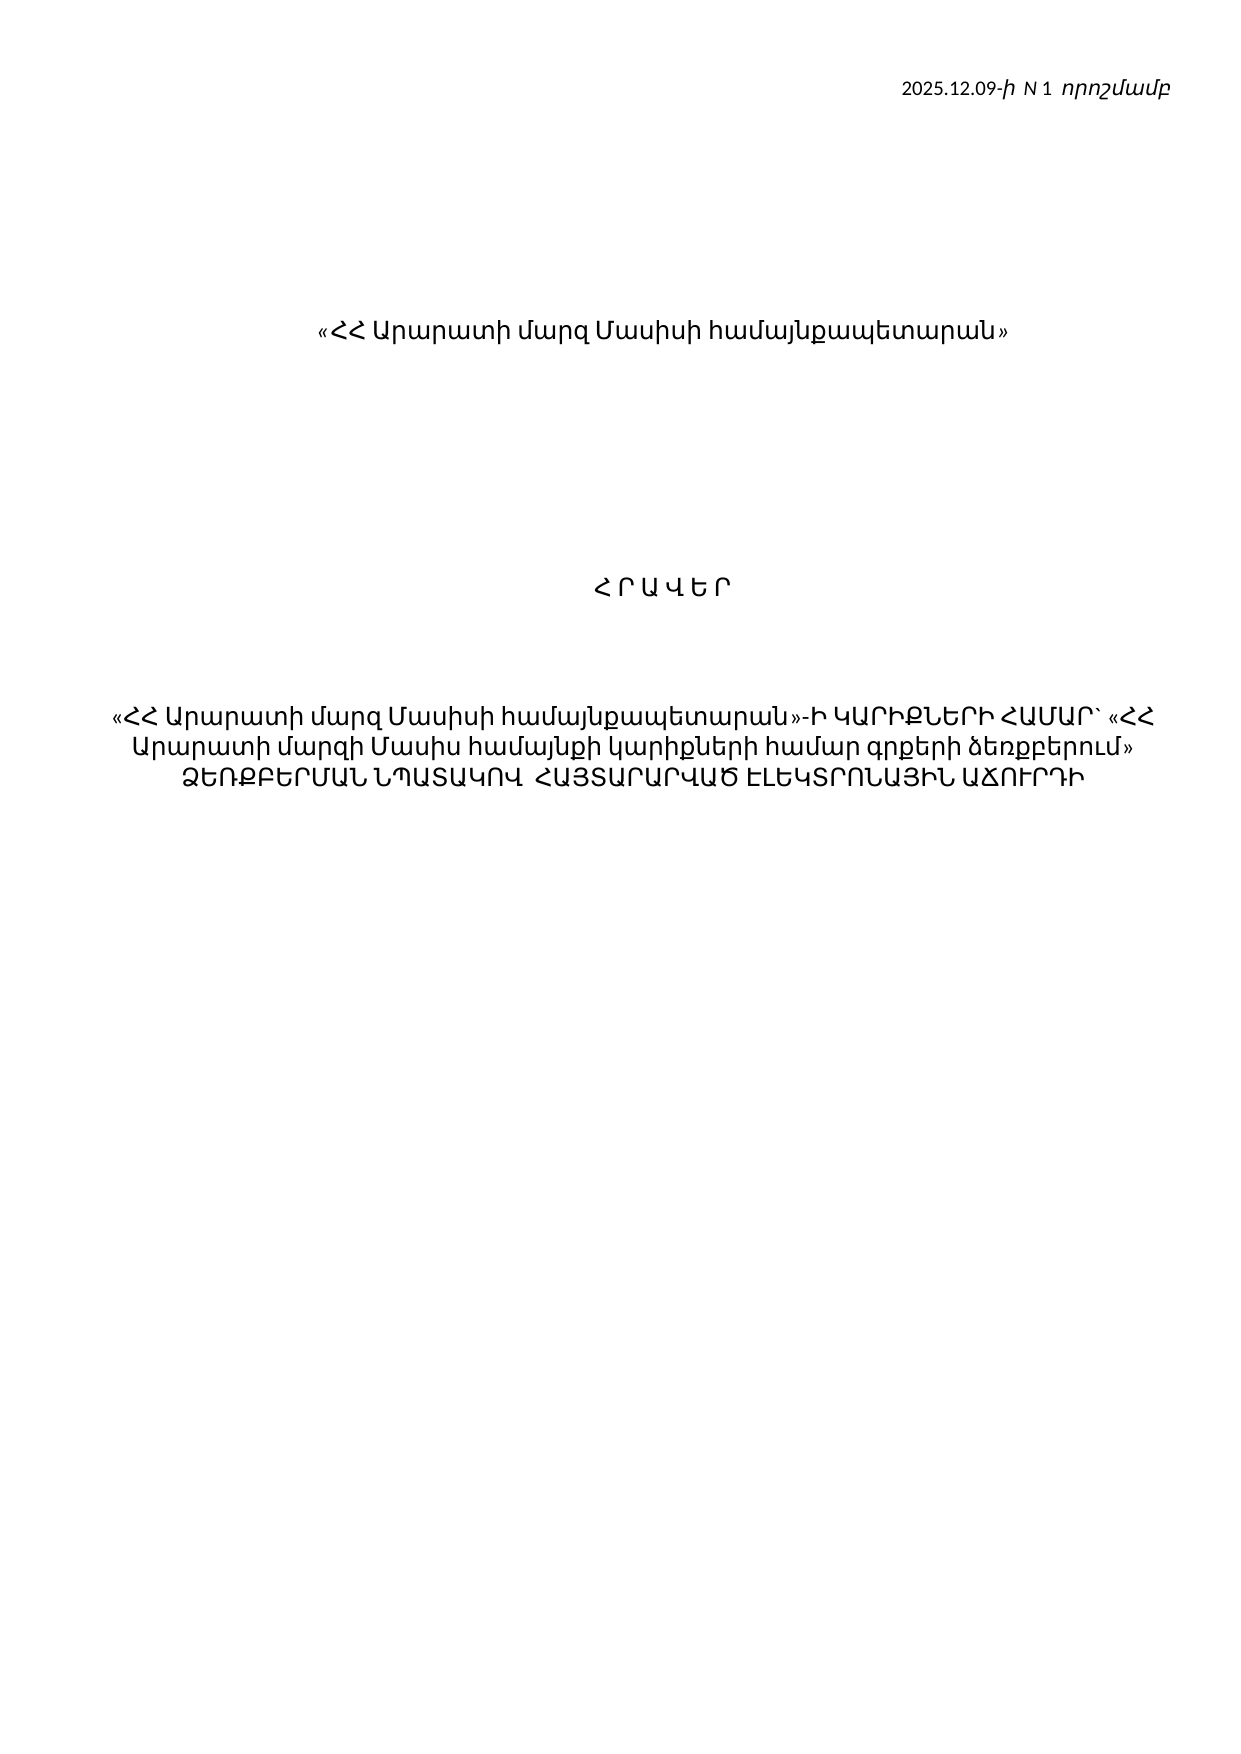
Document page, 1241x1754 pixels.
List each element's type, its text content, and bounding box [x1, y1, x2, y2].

text Հ Ր Ա Վ Ե Ր [94, 572, 1172, 602]
text «ՀՀ Արարատի մարզ Մասիսի համայնքապետարան»-Ի ԿԱՐԻՔՆԵՐԻ ՀԱՄԱՐ` «ՀՀ Արարատի մարզի Մասիս համայնքի կարիքների համար գրքերի ձեռքբերում» ՁԵՌՔԲԵՐՄԱՆ ՆՊԱՏԱԿՈՎ ՀԱՅՏԱՐԱՐՎԱԾ ԷԼԵԿՏՐՈՆԱՅԻՆ ԱՃՈՒՐԴԻ [94, 701, 1172, 792]
text 2025.12.09 -ի N 1 որոշմամբ [94, 75, 1171, 100]
text « ՀՀ Արարատի մարզ Մասիսի համայնքապետարան» [94, 316, 1172, 346]
